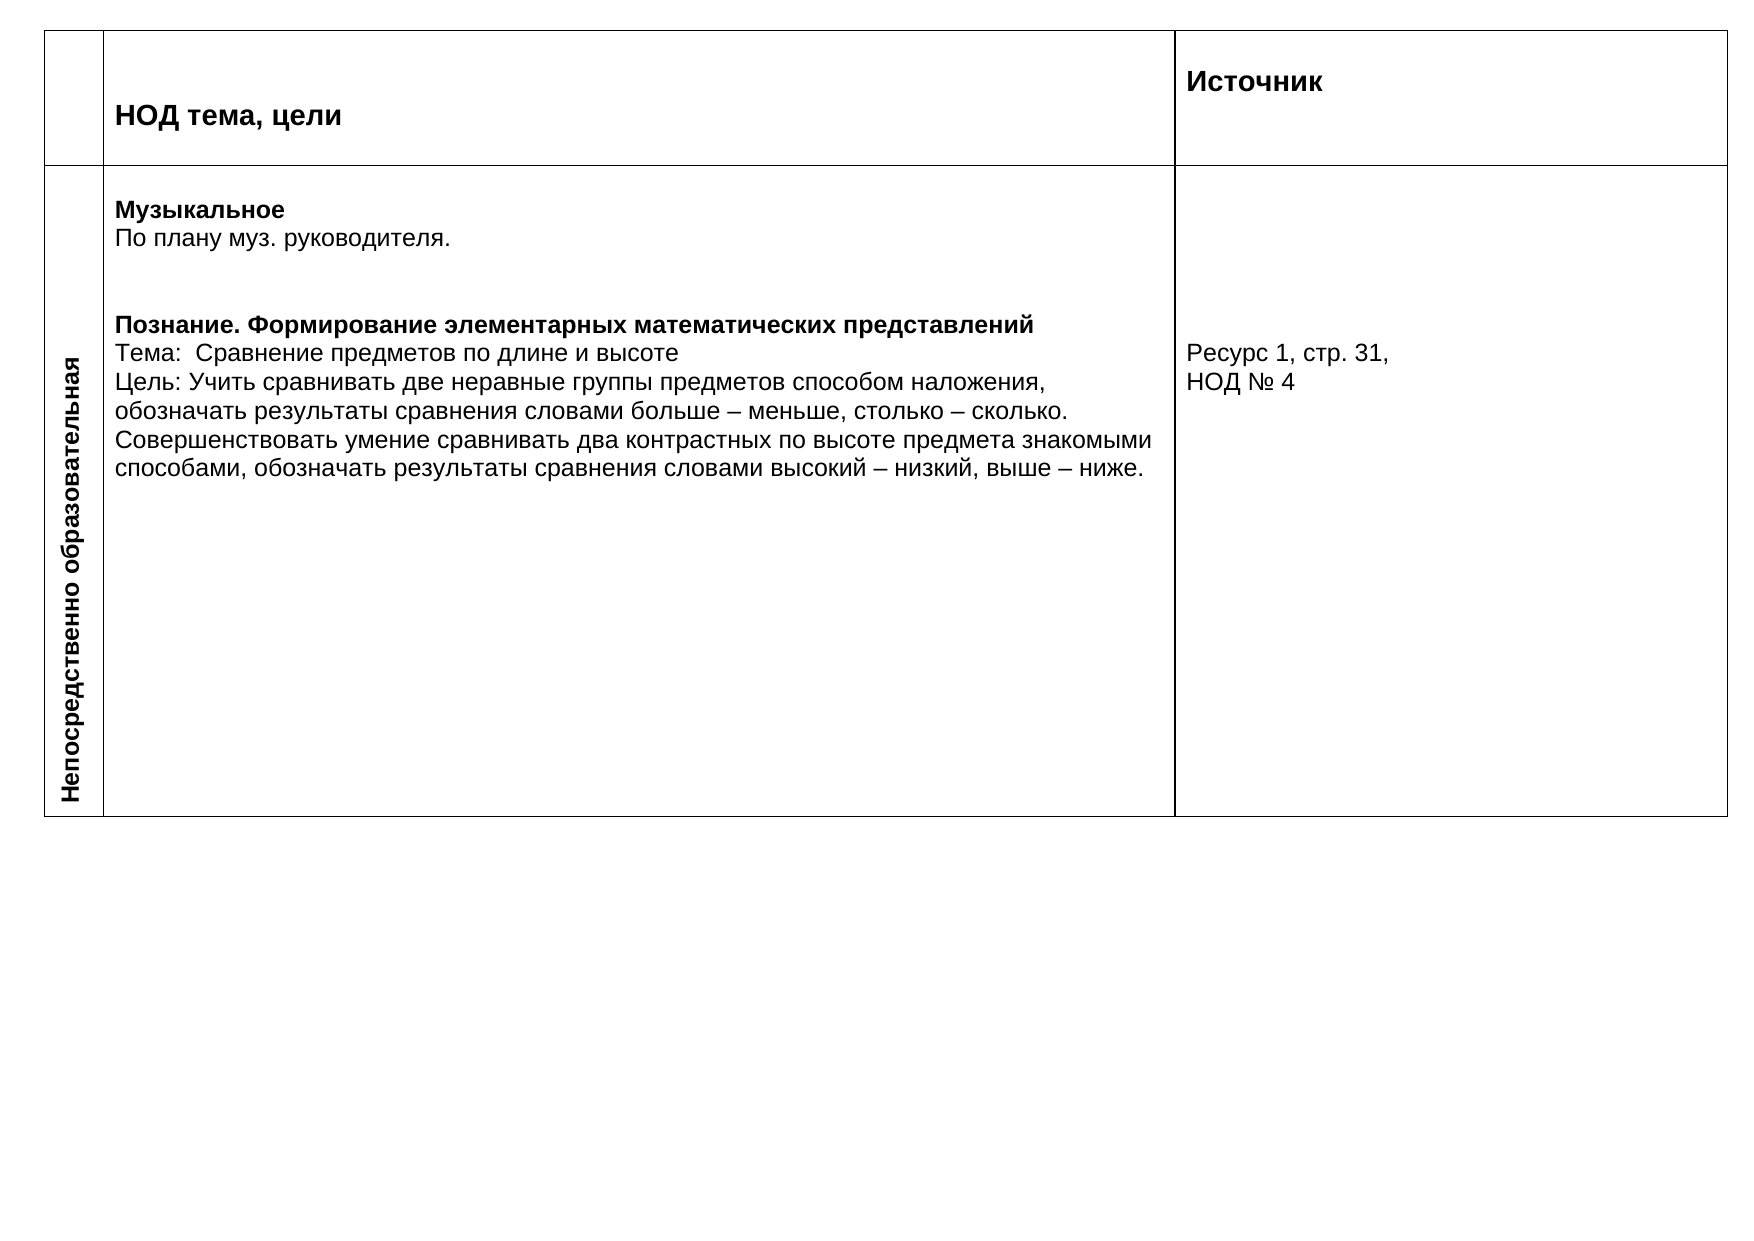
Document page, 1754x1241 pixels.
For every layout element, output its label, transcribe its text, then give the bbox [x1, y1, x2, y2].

table_cell Источник [1176, 31, 1727, 165]
table_cell НОД тема, цели [104, 31, 1174, 165]
table_cell Непосредственно образовательная деятельность [45, 166, 103, 816]
table_cell Музыкальное По плану муз. руководителя. Познание. Формирование элементарных математических представлений Тема: Сравнение предметов по длине и высоте Цель: Учить сравнивать две неравные группы предметов способом наложения, обозначать результаты сравнения словами больше – меньше, столько – сколько. Совершенствовать умение сравнивать два контрастных по высоте предмета знакомыми способами, обозначать результаты сравнения словами высокий – низкий, выше – ниже. [104, 166, 1174, 816]
table_cell [45, 31, 103, 165]
table_cell Ресурс 1, стр. 31, НОД № 4 [1176, 166, 1727, 816]
